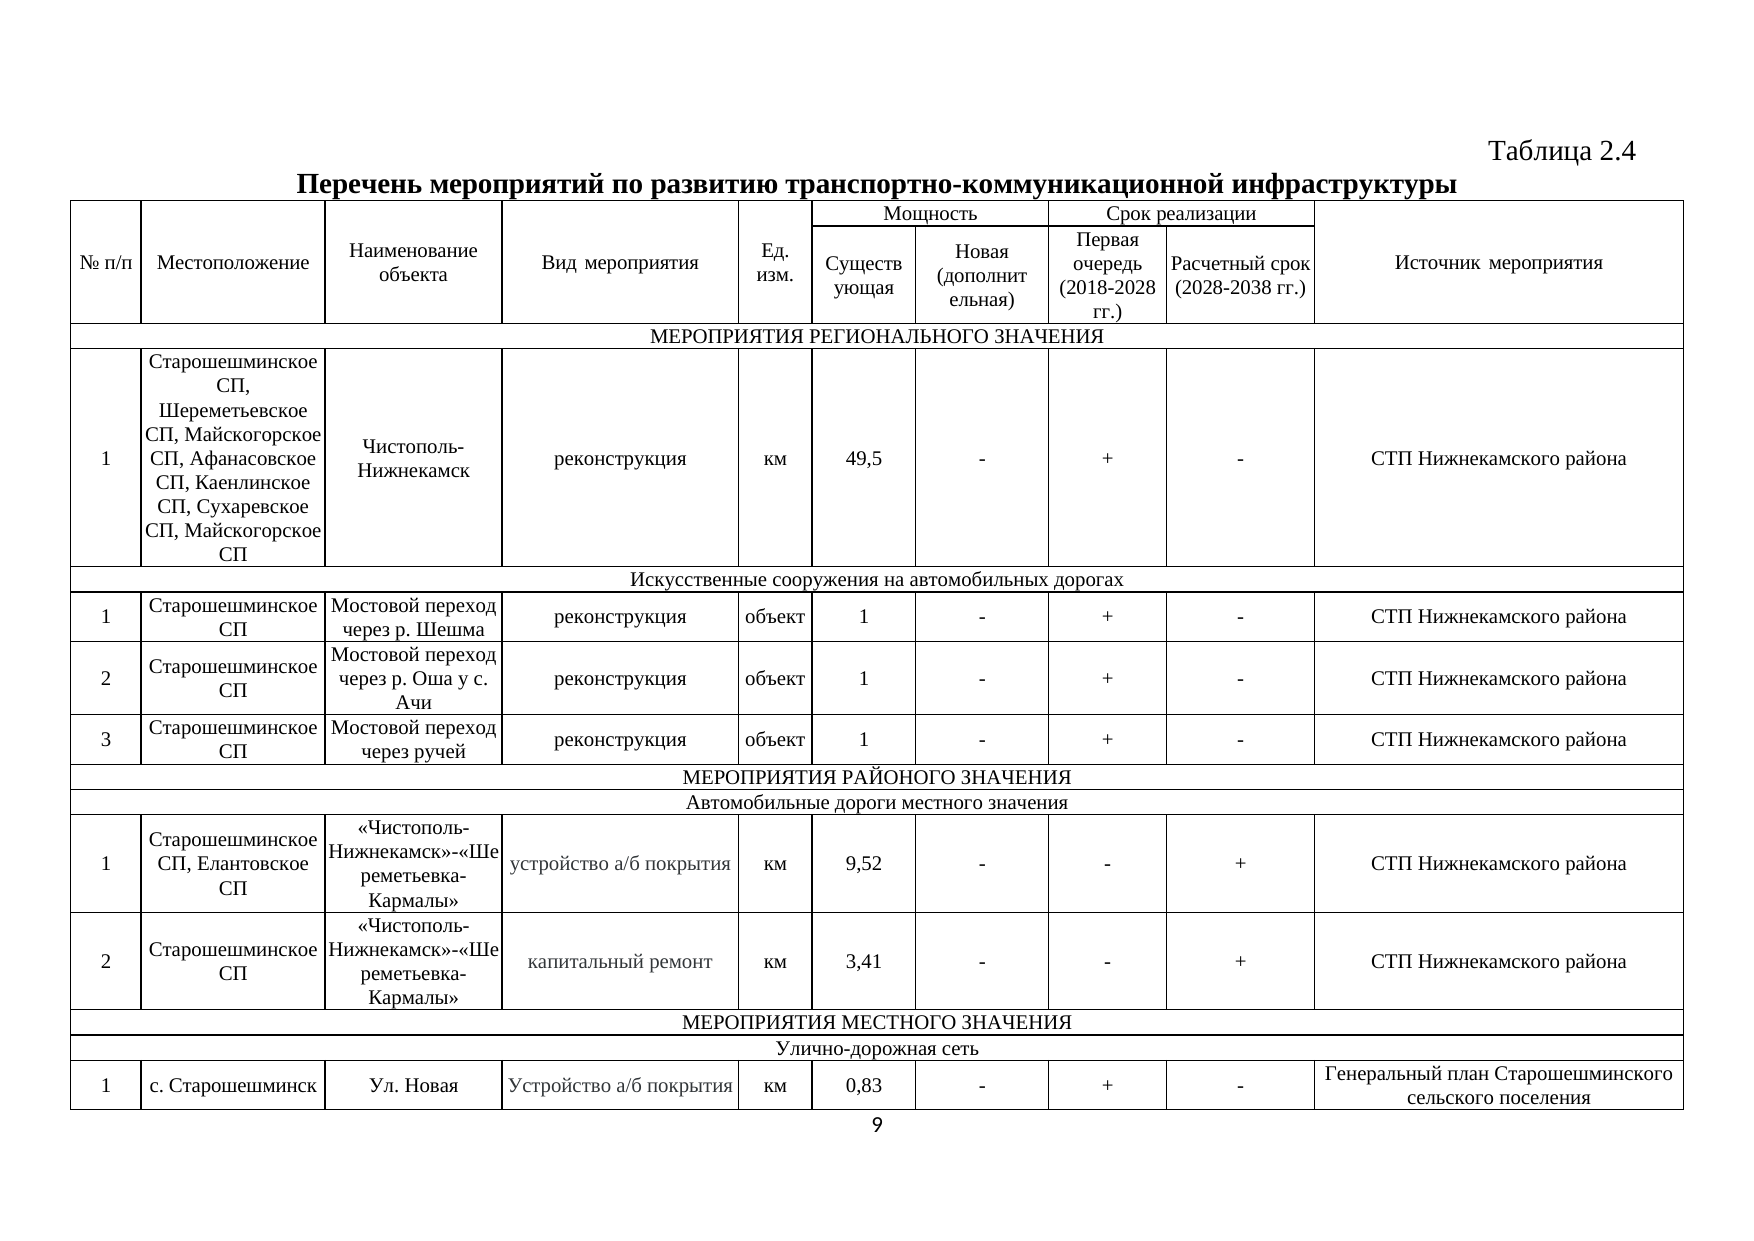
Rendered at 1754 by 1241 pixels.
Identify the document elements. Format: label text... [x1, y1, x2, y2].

table_cell Первая очередь (2018-2028 гг.) [1049, 227, 1166, 323]
table_cell объект [739, 593, 811, 641]
table_cell + [1167, 815, 1314, 912]
table_cell 1 [71, 593, 140, 641]
table_cell «Чистополь-Нижнекамск»-«Шереметьевка-Кармалы» [326, 815, 501, 912]
table_cell с. Старошешминск [142, 1061, 324, 1109]
table_header Местоположение [142, 201, 324, 323]
table_cell - [916, 642, 1048, 714]
table_cell Расчетный срок (2028-2038 гг.) [1167, 227, 1314, 323]
table_cell 0,83 [813, 1061, 915, 1109]
table_cell - [916, 593, 1048, 641]
table_header Источник мероприятия [1315, 201, 1683, 323]
table_cell Существ ующая [813, 227, 915, 323]
table_cell - [1167, 593, 1314, 641]
table_cell 3,41 [813, 913, 915, 1009]
table_cell + [1049, 715, 1166, 763]
table_cell МЕРОПРИЯТИЯ МЕСТНОГО ЗНАЧЕНИЯ [71, 1010, 1683, 1034]
table_cell - [916, 913, 1048, 1009]
table_cell 1 [813, 593, 915, 641]
table_cell «Чистополь-Нижнекамск»-«Шереметьевка-Кармалы» [326, 913, 501, 1009]
table_cell 1 [71, 815, 140, 912]
table_cell 1 [71, 349, 140, 566]
table_cell Искусственные сооружения на автомобильных дорогах [71, 567, 1683, 591]
table_cell капитальный ремонт [503, 913, 738, 1009]
table_cell - [1049, 815, 1166, 912]
table_cell + [1049, 349, 1166, 566]
table_header № п/п [71, 201, 140, 323]
table_cell - [916, 349, 1048, 566]
table_cell 1 [71, 1061, 140, 1109]
table_cell устройство а/б покрытия [503, 815, 738, 912]
table_cell + [1049, 593, 1166, 641]
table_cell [1315, 1061, 1683, 1109]
table_cell объект [739, 642, 811, 714]
table_cell км [739, 913, 811, 1009]
table_cell реконструкция [503, 593, 738, 641]
table_cell Старошешминское СП [142, 642, 324, 714]
table_header Мощность [813, 201, 1048, 225]
table_cell Старошешминское СП [142, 715, 324, 763]
table_header Вид мероприятия [503, 201, 738, 323]
table_cell 1 [813, 642, 915, 714]
table_cell СТП Нижнекамского района [1315, 913, 1683, 1009]
table_cell - [1049, 913, 1166, 1009]
table_cell 2 [71, 642, 140, 714]
table_cell Автомобильные дороги местного значения [71, 790, 1683, 814]
table_cell + [1049, 642, 1166, 714]
table_cell - [1167, 349, 1314, 566]
table_cell Старошешминское СП [142, 593, 324, 641]
table_cell 2 [71, 913, 140, 1009]
subtitle Перечень мероприятий по развитию транспортно-коммуникационной инфраструктуры [118, 166, 1636, 200]
table_header Срок реализации [1049, 201, 1314, 225]
table_cell реконструкция [503, 642, 738, 714]
table_cell + [1167, 913, 1314, 1009]
table_cell СТП Нижнекамского района [1315, 593, 1683, 641]
table_cell СТП Нижнекамского района [1315, 715, 1683, 763]
table_cell - [1167, 715, 1314, 763]
table_cell км [739, 815, 811, 912]
table_cell км [739, 349, 811, 566]
table_cell реконструкция [503, 349, 738, 566]
table_cell Мостовой переход через р. Шешма [326, 593, 501, 641]
table_cell Улично-дорожная сеть [71, 1036, 1683, 1060]
table_cell - [916, 1061, 1048, 1109]
table_cell Старошешминское СП, Елантовское СП [142, 815, 324, 912]
table_cell - [916, 715, 1048, 763]
table_cell км [739, 1061, 811, 1109]
table_cell реконструкция [503, 715, 738, 763]
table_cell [503, 1061, 738, 1109]
table_cell 9,52 [813, 815, 915, 912]
table_cell Ул. Новая [326, 1061, 501, 1109]
table_cell 3 [71, 715, 140, 763]
table_cell Чистополь-Нижнекамск [326, 349, 501, 566]
table_cell Новая (дополнит ельная) [916, 227, 1048, 323]
table_cell СТП Нижнекамского района [1315, 815, 1683, 912]
table_cell Старошешминское СП, Шереметьевское СП, Майскогорское СП, Афанасовское СП, Каенлинское СП, Сухаревское СП, Майскогорское СП [142, 349, 324, 566]
table_cell - [1167, 1061, 1314, 1109]
table_cell СТП Нижнекамского района [1315, 349, 1683, 566]
table_cell 1 [813, 715, 915, 763]
text Таблица 2.4 [118, 133, 1636, 166]
table_cell объект [739, 715, 811, 763]
table_header Ед. изм. [739, 201, 811, 323]
table_cell + [1049, 1061, 1166, 1109]
table_cell МЕРОПРИЯТИЯ РАЙОНОГО ЗНАЧЕНИЯ [71, 765, 1683, 789]
table_cell СТП Нижнекамского района [1315, 642, 1683, 714]
table_cell Старошешминское СП [142, 913, 324, 1009]
table_cell Мостовой переход через р. Оша у с. Ачи [326, 642, 501, 714]
table_cell - [916, 815, 1048, 912]
table_cell МЕРОПРИЯТИЯ РЕГИОНАЛЬНОГО ЗНАЧЕНИЯ [71, 324, 1683, 348]
table_cell Мостовой переход через ручей [326, 715, 501, 763]
table_cell - [1167, 642, 1314, 714]
table_cell 49,5 [813, 349, 915, 566]
table_header Наименование объекта [326, 201, 501, 323]
